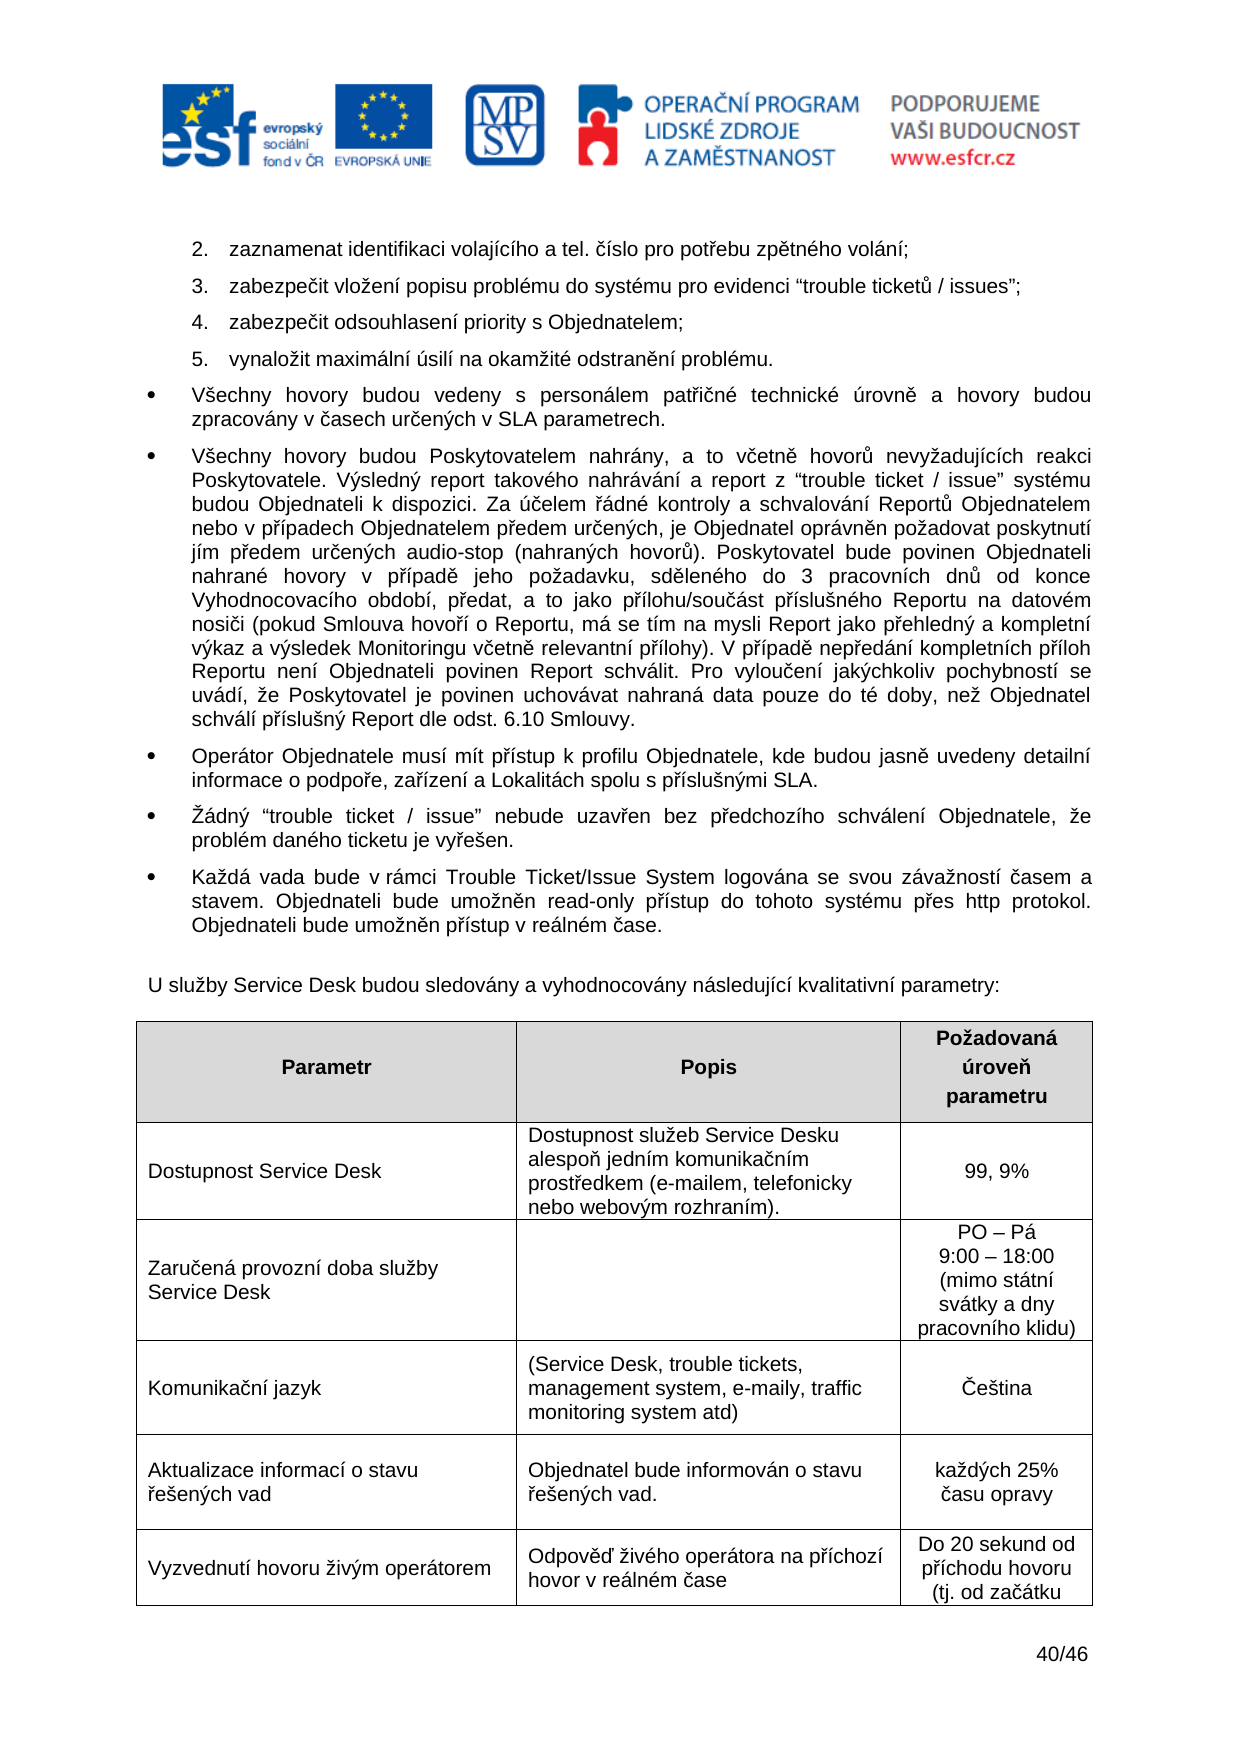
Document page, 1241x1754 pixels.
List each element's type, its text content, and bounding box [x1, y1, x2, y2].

list zaznamenat identifikaci volajícího a tel. číslo pro potřebu zpětného volání; [191, 237, 1093, 261]
table_cell Dostupnost Service Desk [137, 1123, 516, 1219]
list vynaložit maximální úsilí na okamžité odstranění problému. [191, 347, 1093, 371]
list zabezpečit vložení popisu problému do systému pro evidenci “trouble ticketů / issues”; [191, 274, 1093, 298]
text U služby Service Desk budou sledovány a vyhodnocovány následující kvalitativní parametry: [148, 973, 1093, 997]
table_cell (Service Desk, trouble tickets, management system, e-maily, traffic monitoring system atd) [517, 1341, 900, 1434]
table_cell Komunikační jazyk [137, 1341, 516, 1434]
list Žádný “trouble ticket / issue” nebude uzavřen bez předchozího schválení Objednatele, že problém daného ticketu je vyřešen. [148, 804, 1093, 852]
list Všechny hovory budou vedeny s personálem patřičné technické úrovně a hovory budou zpracovány v časech určených v SLA parametrech. [148, 383, 1093, 431]
table_cell Objednatel bude informován o stavu řešených vad. [517, 1435, 900, 1529]
table_cell Aktualizace informací o stavu řešených vad [137, 1435, 516, 1529]
table_cell Dostupnost služeb Service Desku alespoň jedním komunikačním prostředkem (e-mailem, telefonicky nebo webovým rozhraním). [517, 1123, 900, 1219]
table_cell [517, 1530, 900, 1605]
list Každá vada bude v rámci Trouble Ticket/Issue System logována se svou závažností časem a stavem. Objednateli bude umožněn read-only přístup do tohoto systému přes http protokol. Objednateli bude umožněn přístup v reálném čase. [148, 865, 1093, 937]
table_cell Zaručená provozní doba služby Service Desk [137, 1220, 516, 1340]
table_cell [137, 1530, 516, 1605]
list Všechny hovory budou Poskytovatelem nahrány, a to včetně hovorů nevyžadujících reakci Poskytovatele. Výsledný report takového nahrávání a report z “trouble ticket / issue” systému budou Objednateli k dispozici. Za účelem řádné kontroly a schvalování Reportů Objednatelem nebo v případech Objednatelem předem určených, je Objednatel oprávněn požadovat poskytnutí jím předem určených audio-stop (nahraných hovorů). Poskytovatel bude povinen Objednateli nahrané hovory v případě jeho požadavku, sděleného do 3 pracovních dnů od konce Vyhodnocovacího období, předat, a to jako přílohu/součást příslušného Reportu na datovém nosiči (pokud Smlouva hovoří o Reportu, má se tím na mysli Report jako přehledný a kompletní výkaz a výsledek Monitoringu včetně relevantní přílohy). V případě nepředání kompletních příloh Reportu není Objednateli povinen Report schválit. Pro vyloučení jakýchkoliv pochybností se uvádí, že Poskytovatel je povinen uchovávat nahraná data pouze do té doby, než Objednatel schválí příslušný Report dle odst. 6.10 Smlouvy. [148, 444, 1093, 731]
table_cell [901, 1530, 1092, 1605]
table_header Popis [517, 1022, 900, 1122]
table_header Parametr [137, 1022, 516, 1122]
table_cell každých 25% času opravy [901, 1435, 1092, 1529]
table_cell 99, 9% [901, 1123, 1092, 1219]
table_header Požadovaná úroveň parametru [901, 1022, 1092, 1122]
list zabezpečit odsouhlasení priority s Objednatelem; [191, 310, 1093, 334]
table_cell PO – Pá 9:00 – 18:00 (mimo státní svátky a dny pracovního klidu) [901, 1220, 1092, 1340]
list Operátor Objednatele musí mít přístup k profilu Objednatele, kde budou jasně uvedeny detailní informace o podpoře, zařízení a Lokalitách spolu s příslušnými SLA. [148, 744, 1093, 792]
table_cell [517, 1220, 900, 1340]
table_cell Čeština [901, 1341, 1092, 1434]
